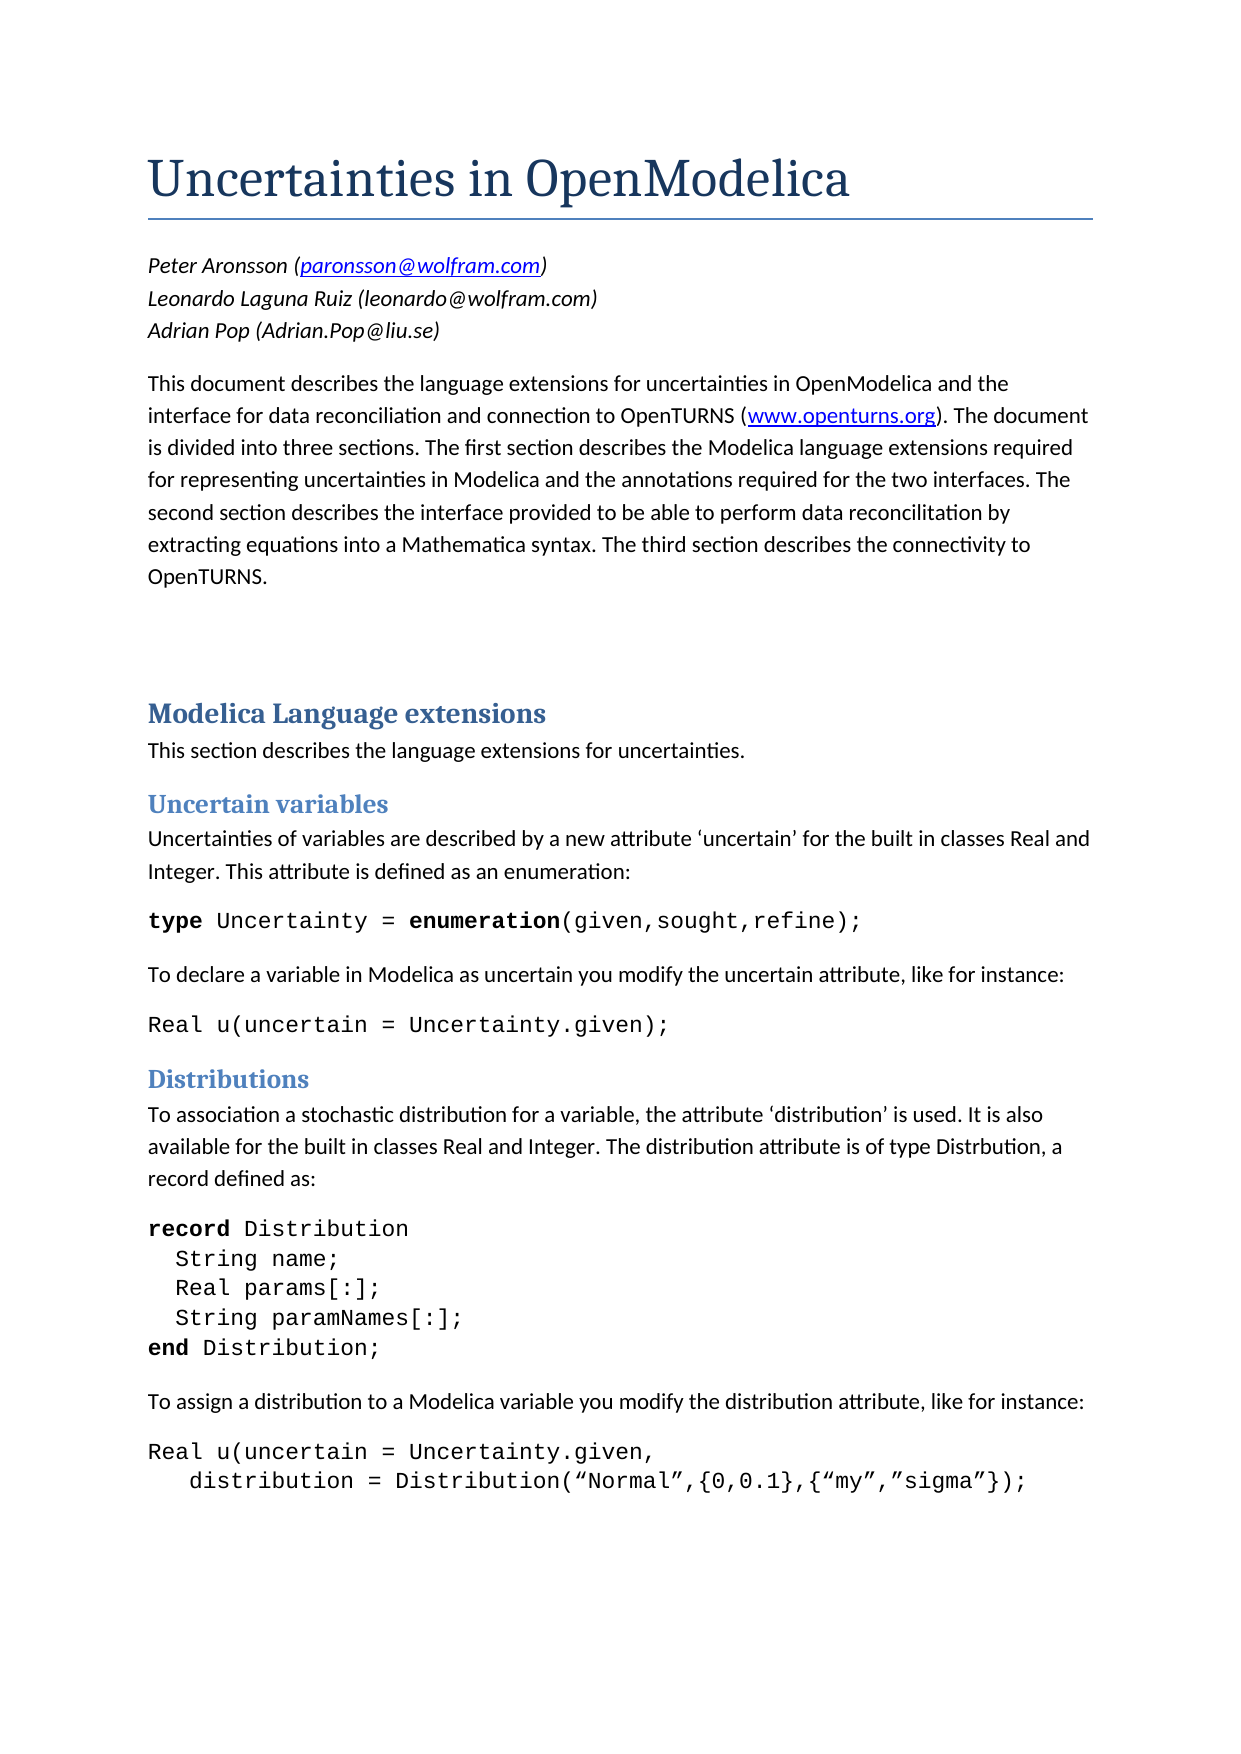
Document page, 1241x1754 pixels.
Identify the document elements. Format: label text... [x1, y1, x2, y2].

title Uncertainties in OpenModelica [148, 148, 1093, 218]
text To declare a variable in Modelica as uncertain you modify the uncertain attribute, like for instance: [148, 960, 1093, 988]
text To assign a distribution to a Modelica variable you modify the distribution attribute, like for instance: [148, 1387, 1093, 1415]
text Peter Aronsson (paronsson@wolfram.com) Leonardo Laguna Ruiz (leonardo@wolfram.com) Adrian Pop (Adrian.Pop@liu.se) [148, 252, 1093, 344]
text This document describes the language extensions for uncertainties in OpenModelica and the interface for data reconciliation and connection to OpenTURNS (www.openturns.org). The document is divided into three sections. The first section describes the Modelica language extensions required for representing uncertainties in Modelica and the annotations required for the two interfaces. The second section describes the interface provided to be able to perform data reconcilitation by extracting equations into a Mathematica syntax. The third section describes the connectivity to OpenTURNS. [148, 369, 1093, 590]
text Uncertainties of variables are described by a new attribute ‘uncertain’ for the built in classes Real and Integer. This attribute is defined as an enumeration: [148, 824, 1093, 885]
text This section describes the language extensions for uncertainties. [148, 736, 1093, 764]
subtitle Modelica Language extensions [148, 697, 1093, 731]
subtitle Uncertain variables [148, 789, 1093, 820]
text type Uncertainty = enumeration(given,sought,refine); [148, 910, 1093, 936]
text Real u(uncertain = Uncertainty.given, distribution = Distribution(“Normal”,{0,0.1},{“my”,”sigma”}); [148, 1440, 1093, 1496]
subtitle Distributions [148, 1064, 1093, 1095]
text Real u(uncertain = Uncertainty.given); [148, 1013, 1093, 1039]
text To association a stochastic distribution for a variable, the attribute ‘distribution’ is used. It is also available for the built in classes Real and Integer. The distribution attribute is of type Distrbution, a record defined as: [148, 1100, 1093, 1192]
text record Distribution String name; Real params[:]; String paramNames[:]; end Distribution; [148, 1217, 1093, 1362]
